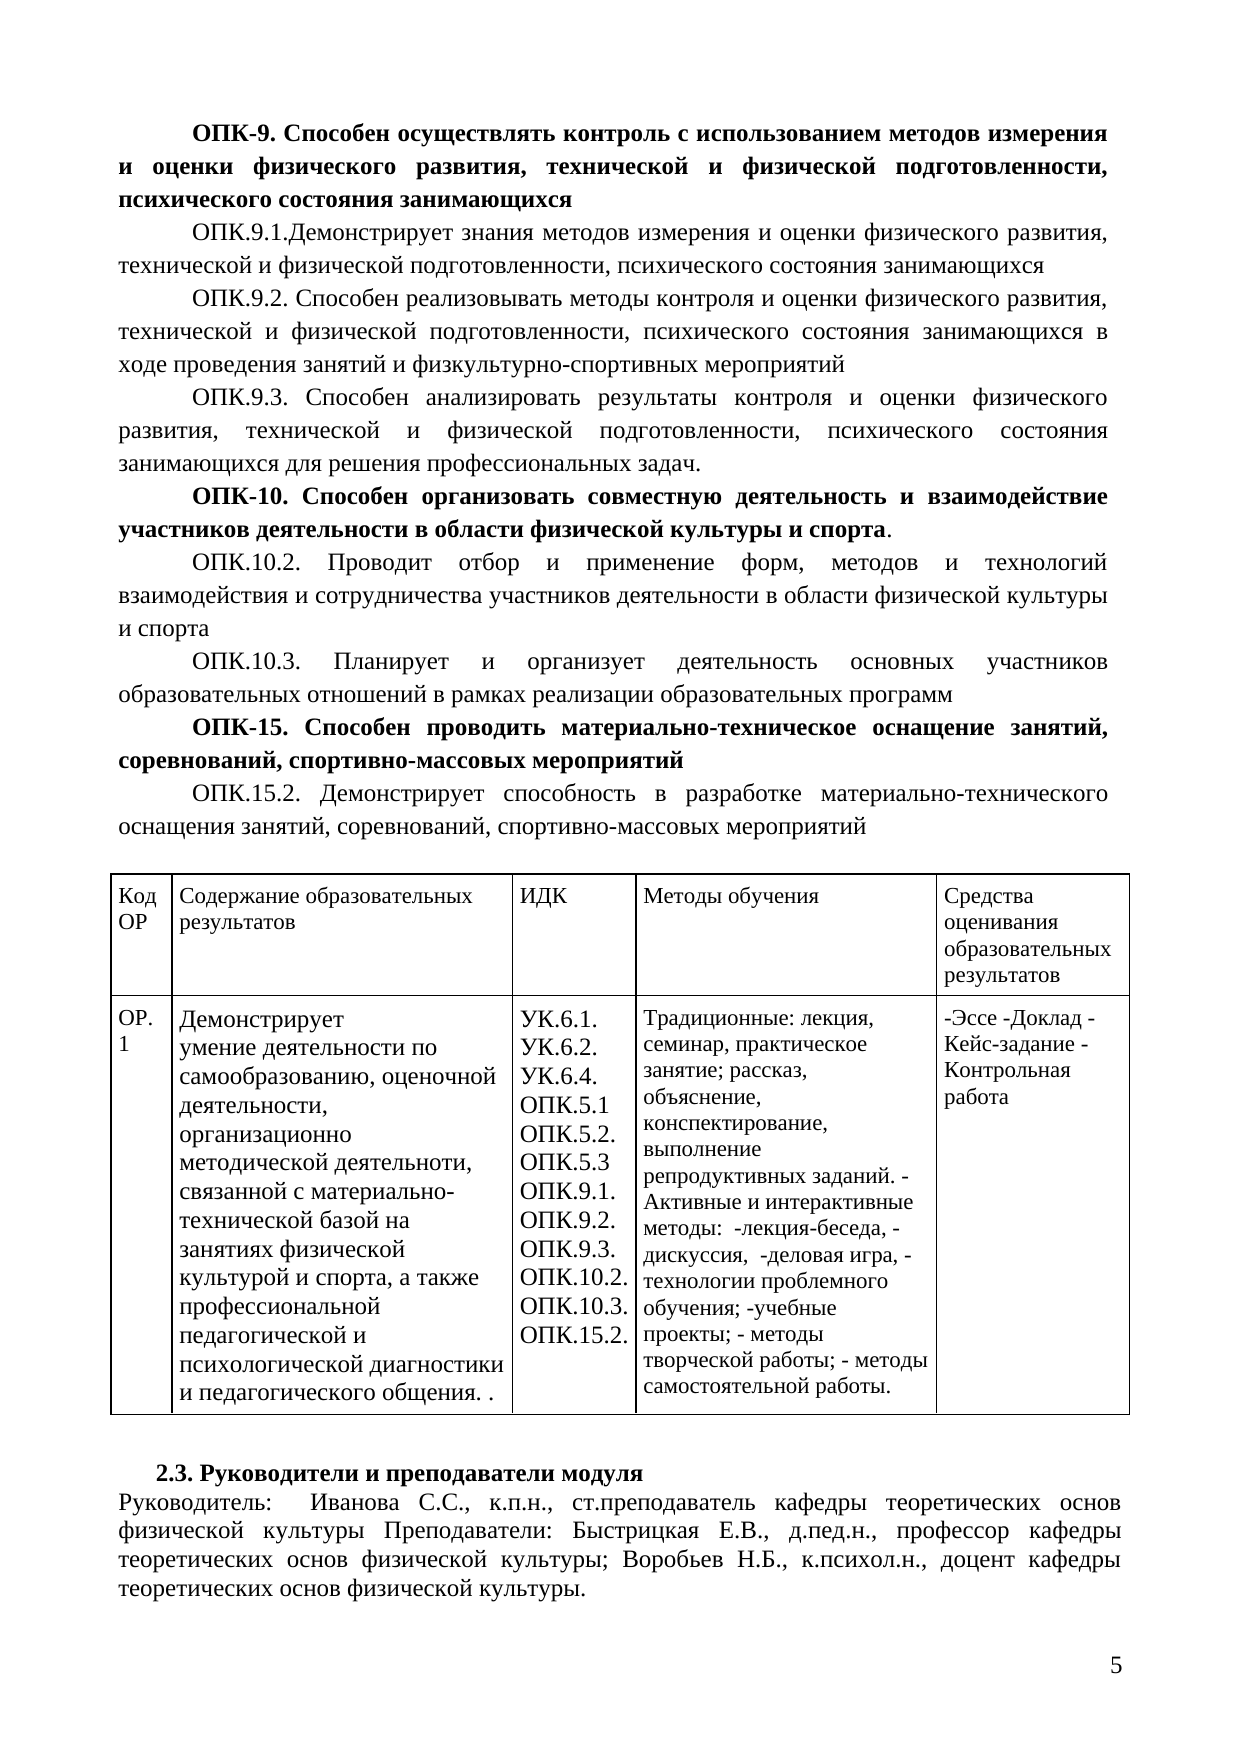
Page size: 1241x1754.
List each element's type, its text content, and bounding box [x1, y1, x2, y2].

text ОПК.15.2. Демонстрирует способность в разработке материально-технического оснащения занятий, соревнований, спортивно-массовых мероприятий [118, 778, 1109, 840]
table_header ИДК [513, 875, 635, 995]
text ОПК.9.3. Способен анализировать результаты контроля и оценки физического развития, технической и физической подготовленности, психического состояния занимающихся для решения профессиональных задач. [118, 382, 1109, 477]
text ОПК.10.3. Планирует и организует деятельность основных участников образовательных отношений в рамках реализации образовательных программ [118, 646, 1109, 708]
text 2.3. Руководители и преподаватели модуля [118, 1458, 1122, 1487]
text ОПК-15. Способен проводить материально-техническое оснащение занятий, соревнований, спортивно-массовых мероприятий [118, 712, 1109, 774]
table_header Содержание образовательных результатов [173, 875, 512, 995]
table_cell Традиционные: лекция, семинар, практическое занятие; рассказ, объяснение, конспектирование, выполнение репродуктивных заданий. -Активные и интерактивные методы: -лекция-беседа, - дискуссия, -деловая игра, - технологии проблемного обучения; -учебные проекты; - методы творческой работы; - методы самостоятельной работы. [637, 996, 936, 1413]
table_cell УК.6.1. УК.6.2. УК.6.4. ОПК.5.1 ОПК.5.2. ОПК.5.3 ОПК.9.1. ОПК.9.2. ОПК.9.3. ОПК.10.2. ОПК.10.3. ОПК.15.2. [513, 996, 635, 1413]
table_cell Демонстрирует умение деятельности по самообразованию, оценочной деятельности, организационно методической деятельноти, связанной с материально-технической базой на занятиях физической культурой и спорта, а также профессиональной педагогической и психологической диагностики и педагогического общения. . [173, 996, 512, 1413]
table_cell -Эссе -Доклад -Кейс-задание -Контрольная работа [937, 996, 1129, 1413]
table_header Код ОР [112, 875, 171, 995]
text ОПК.9.1.Демонстрирует знания методов измерения и оценки физического развития, технической и физической подготовленности, психического состояния занимающихся [118, 217, 1109, 279]
table_header Методы обучения [637, 875, 936, 995]
text ОПК.9.2. Способен реализовывать методы контроля и оценки физического развития, технической и физической подготовленности, психического состояния занимающихся в ходе проведения занятий и физкультурно-спортивных мероприятий [118, 283, 1109, 378]
text ОПК-10. Способен организовать совместную деятельность и взаимодействие участников деятельности в области физической культуры и спорта. [118, 481, 1109, 543]
table_cell ОР.1 [112, 996, 171, 1413]
text Руководитель: Иванова С.С., к.п.н., ст.преподаватель кафедры теоретических основ физической культуры Преподаватели: Быстрицкая Е.В., д.пед.н., профессор кафедры теоретических основ физической культуры; Воробьев Н.Б., к.психол.н., доцент кафедры теоретических основ физической культуры. [118, 1487, 1122, 1602]
text ОПК-9. Способен осуществлять контроль с использованием методов измерения и оценки физического развития, технической и физической подготовленности, психического состояния занимающихся [118, 118, 1109, 213]
text ОПК.10.2. Проводит отбор и применение форм, методов и технологий взаимодействия и сотрудничества участников деятельности в области физической культуры и спорта [118, 547, 1109, 642]
table_header Средства оценивания образовательных результатов [937, 875, 1129, 995]
